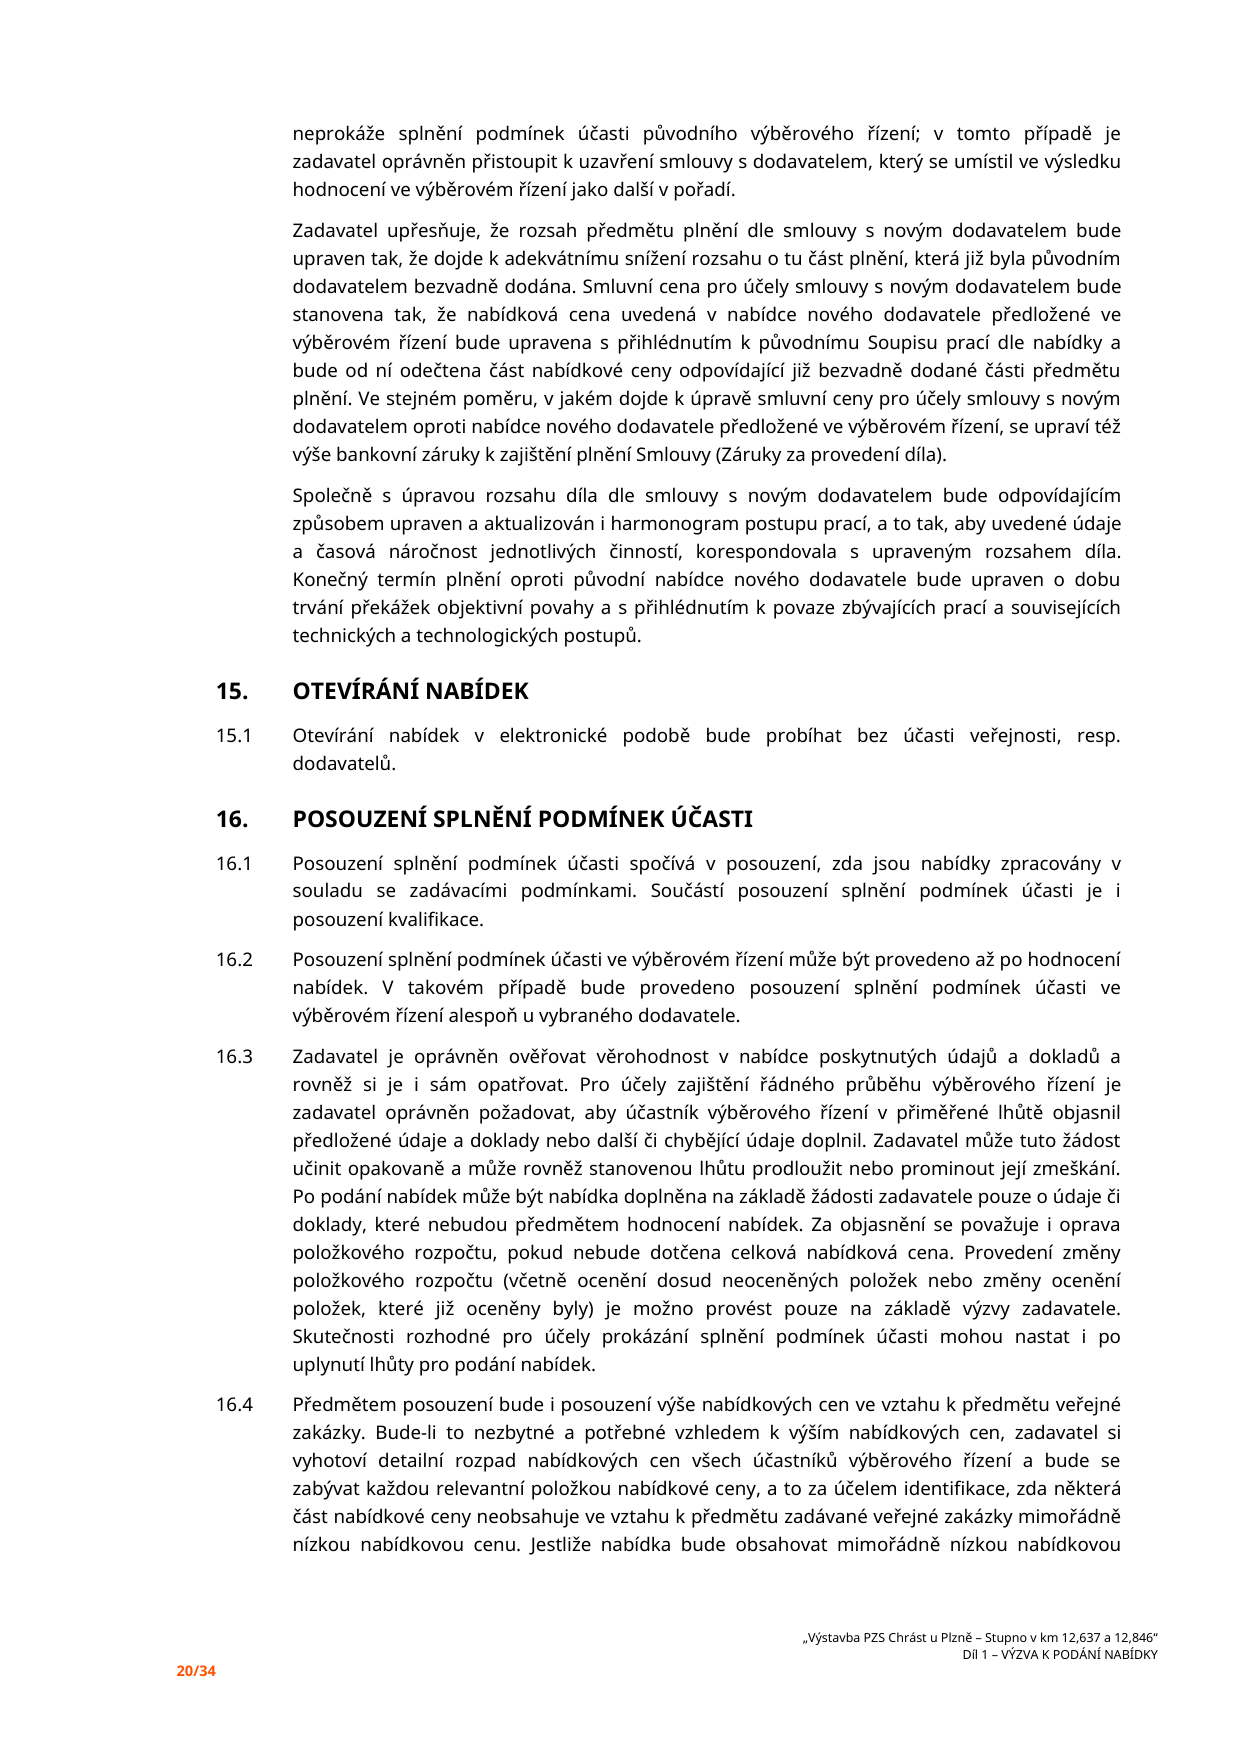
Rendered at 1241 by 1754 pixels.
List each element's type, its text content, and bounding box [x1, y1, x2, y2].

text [216, 121, 1122, 202]
text Posouzení splnění podmínek účasti ve výběrovém řízení může být provedeno až po hodnocení nabídek. V takovém případě bude provedeno posouzení splnění podmínek účasti ve výběrovém řízení alespoň u vybraného dodavatele. [216, 946, 1122, 1028]
text Otevírání nabídek v elektronické podobě bude probíhat bez účasti veřejnosti, resp. dodavatelů. [216, 722, 1122, 775]
list Společně s úpravou rozsahu díla dle smlouvy s novým dodavatelem bude odpovídajícím způsobem upraven a aktualizován i harmonogram postupu prací, a to tak, aby uvedené údaje a časová náročnost jednotlivých činností, korespondovala s upraveným rozsahem díla. Konečný termín plnění oproti původní nabídce nového dodavatele bude upraven o dobu trvání překážek objektivní povahy a s přihlédnutím k povaze zbývajících prací a souvisejících technických a technologických postupů. [292, 482, 1122, 647]
text OTEVÍRÁNÍ NABÍDEK [216, 675, 1122, 706]
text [216, 1392, 1122, 1557]
text Zadavatel je oprávněn ověřovat věrohodnost v nabídce poskytnutých údajů a dokladů a rovněž si je i sám opatřovat. Pro účely zajištění řádného průběhu výběrového řízení je zadavatel oprávněn požadovat, aby účastník výběrového řízení v přiměřené lhůtě objasnil předložené údaje a doklady nebo další či chybějící údaje doplnil. Zadavatel může tuto žádost učinit opakovaně a může rovněž stanovenou lhůtu prodloužit nebo prominout její zmeškání. Po podání nabídek může být nabídka doplněna na základě žádosti zadavatele pouze o údaje či doklady, které nebudou předmětem hodnocení nabídek. Za objasnění se považuje i oprava položkového rozpočtu, pokud nebude dotčena celková nabídková cena. Provedení změny položkového rozpočtu (včetně ocenění dosud neoceněných položek nebo změny ocenění položek, které již oceněny byly) je možno provést pouze na základě výzvy zadavatele. Skutečnosti rozhodné pro účely prokázání splnění podmínek účasti mohou nastat i po uplynutí lhůty pro podání nabídek. [216, 1043, 1122, 1377]
text Posouzení splnění podmínek účasti spočívá v posouzení, zda jsou nabídky zpracovány v souladu se zadávacími podmínkami. Součástí posouzení splnění podmínek účasti je i posouzení kvalifikace. [216, 850, 1122, 931]
list Zadavatel upřesňuje, že rozsah předmětu plnění dle smlouvy s novým dodavatelem bude upraven tak, že dojde k adekvátnímu snížení rozsahu o tu část plnění, která již byla původním dodavatelem bezvadně dodána. Smluvní cena pro účely smlouvy s novým dodavatelem bude stanovena tak, že nabídková cena uvedená v nabídce nového dodavatele předložené ve výběrovém řízení bude upravena s přihlédnutím k původnímu Soupisu prací dle nabídky a bude od ní odečtena část nabídkové ceny odpovídající již bezvadně dodané části předmětu plnění. Ve stejném poměru, v jakém dojde k úpravě smluvní ceny pro účely smlouvy s novým dodavatelem oproti nabídce nového dodavatele předložené ve výběrovém řízení, se upraví též výše bankovní záruky k zajištění plnění Smlouvy (Záruky za provedení díla). [292, 217, 1122, 467]
text POSOUZENÍ SPLNĚNÍ PODMÍNEK ÚČASTI [216, 803, 1122, 834]
